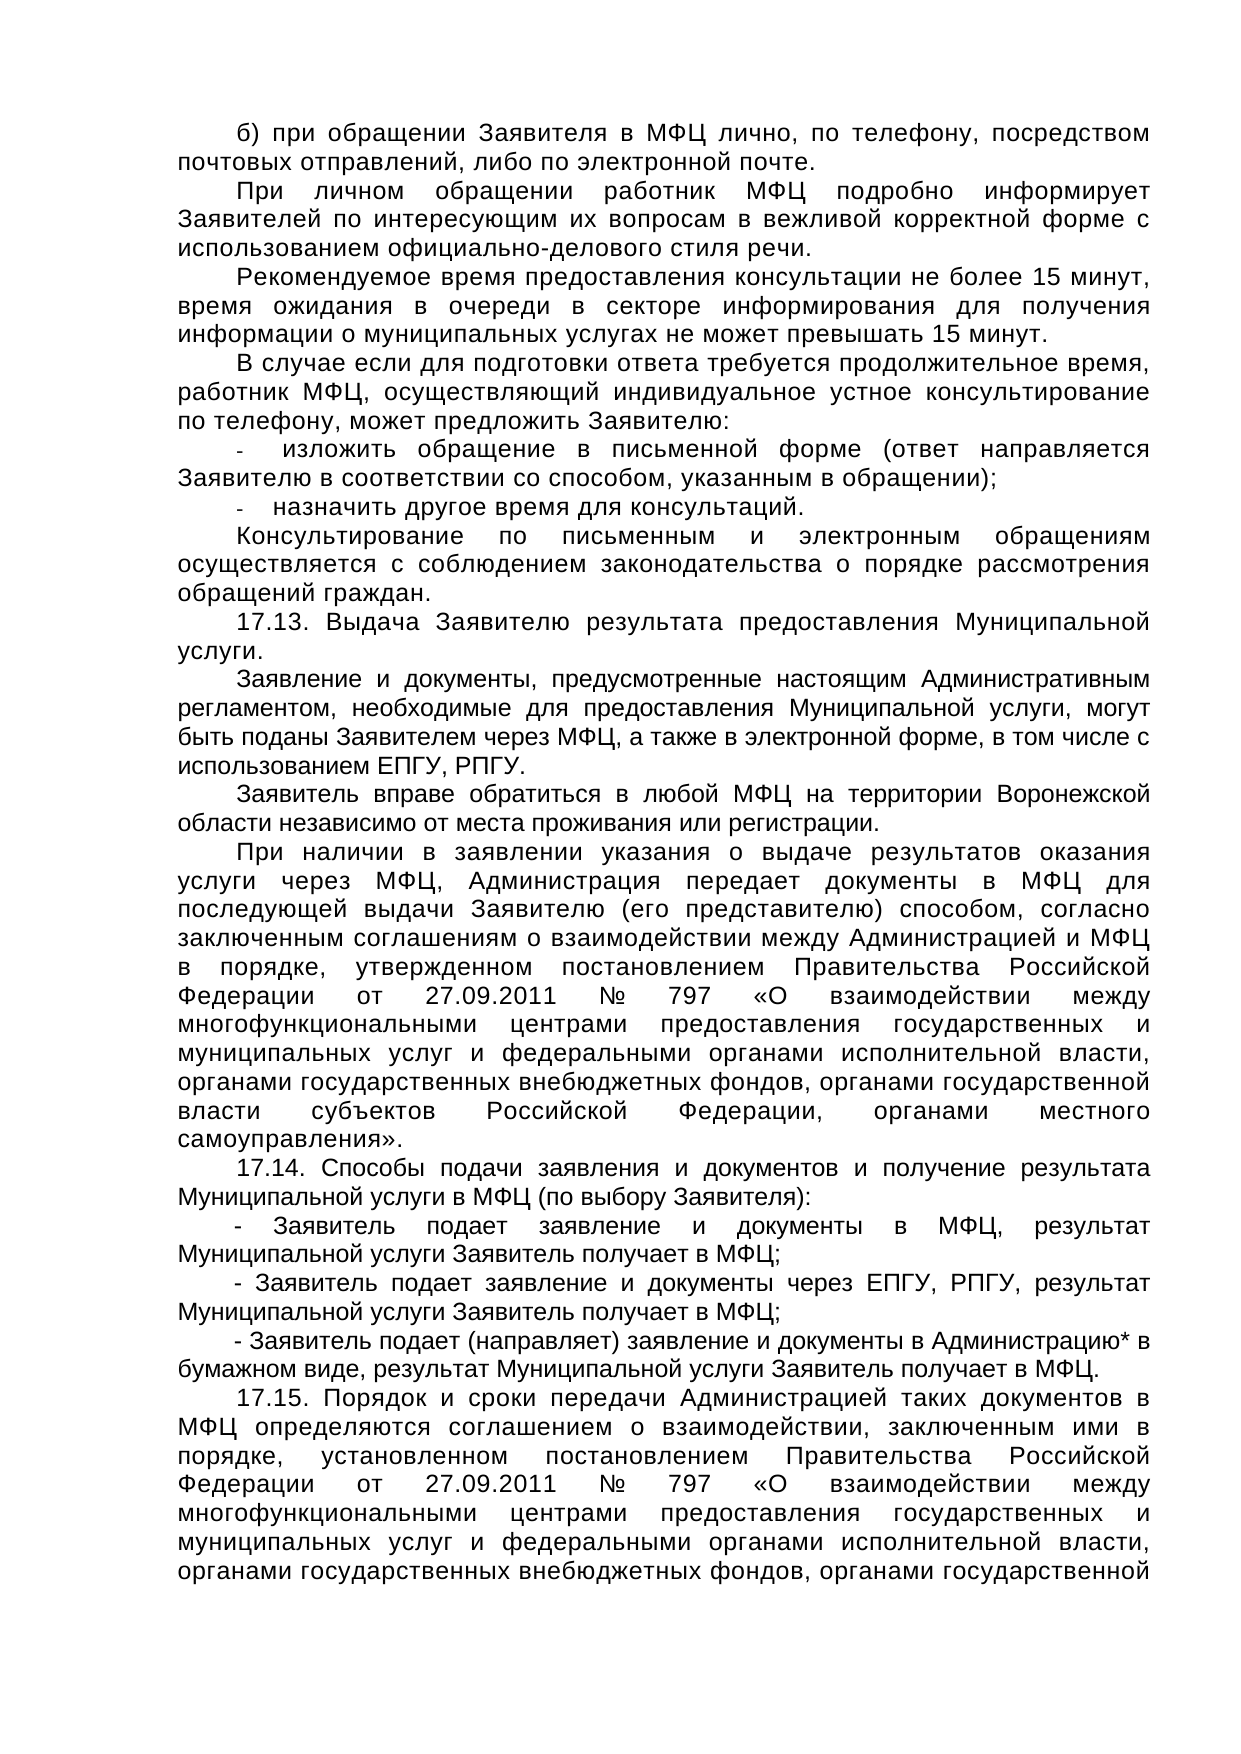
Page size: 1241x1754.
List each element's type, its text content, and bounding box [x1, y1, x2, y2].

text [177, 1383, 1152, 1584]
text При наличии в заявлении указания о выдаче результатов оказания услуги через МФЦ, Администрация передает документы в МФЦ для последующей выдачи Заявителю (его представителю) способом, согласно заключенным соглашениям о взаимодействии между Администрацией и МФЦ в порядке, утвержденном постановлением Правительства Российской Федерации от 27.09.2011 № 797 «О взаимодействии между многофункциональными центрами предоставления государственных и муниципальных услуг и федеральными органами исполнительной власти, органами государственных внебюджетных фондов, органами государственной власти субъектов Российской Федерации, органами местного самоуправления». [177, 837, 1152, 1153]
text Заявление и документы, предусмотренные настоящим Административным регламентом, необходимые для предоставления Муниципальной услуги, могут быть поданы Заявителем через МФЦ, а также в электронной форме, в том числе с использованием ЕПГУ, РПГУ. [177, 664, 1152, 779]
text При личном обращении работник МФЦ подробно информирует Заявителей по интересующим их вопросам в вежливой корректной форме с использованием официально-делового стиля речи. [177, 176, 1152, 262]
text б) при обращении Заявителя в МФЦ лично, по телефону, посредством почтовых отправлений, либо по электронной почте. [177, 118, 1152, 176]
list изложить обращение в письменной форме (ответ направляется Заявителю в соответствии со способом, указанным в обращении); [177, 434, 1152, 492]
text Заявитель вправе обратиться в любой МФЦ на территории Воронежской области независимо от места проживания или регистрации. [177, 779, 1152, 837]
text - Заявитель подает заявление и документы в МФЦ, результат Муниципальной услуги Заявитель получает в МФЦ; [177, 1211, 1152, 1268]
text Рекомендуемое время предоставления консультации не более 15 минут, время ожидания в очереди в секторе информирования для получения информации о муниципальных услугах не может превышать 15 минут. [177, 262, 1152, 348]
text - Заявитель подает (направляет) заявление и документы в Администрацию* в бумажном виде, результат Муниципальной услуги Заявитель получает в МФЦ. [177, 1326, 1152, 1383]
text В случае если для подготовки ответа требуется продолжительное время, работник МФЦ, осуществляющий индивидуальное устное консультирование по телефону, может предложить Заявителю: [177, 348, 1152, 434]
list назначить другое время для консультаций. [177, 492, 1152, 521]
text 17.13. Выдача Заявителю результата предоставления Муниципальной услуги. [177, 607, 1152, 664]
text 17.14. Способы подачи заявления и документов и получение результата Муниципальной услуги в МФЦ (по выбору Заявителя): [177, 1153, 1152, 1211]
text - Заявитель подает заявление и документы через ЕПГУ, РПГУ, результат Муниципальной услуги Заявитель получает в МФЦ; [177, 1268, 1152, 1326]
text Консультирование по письменным и электронным обращениям осуществляется с соблюдением законодательства о порядке рассмотрения обращений граждан. [177, 521, 1152, 607]
